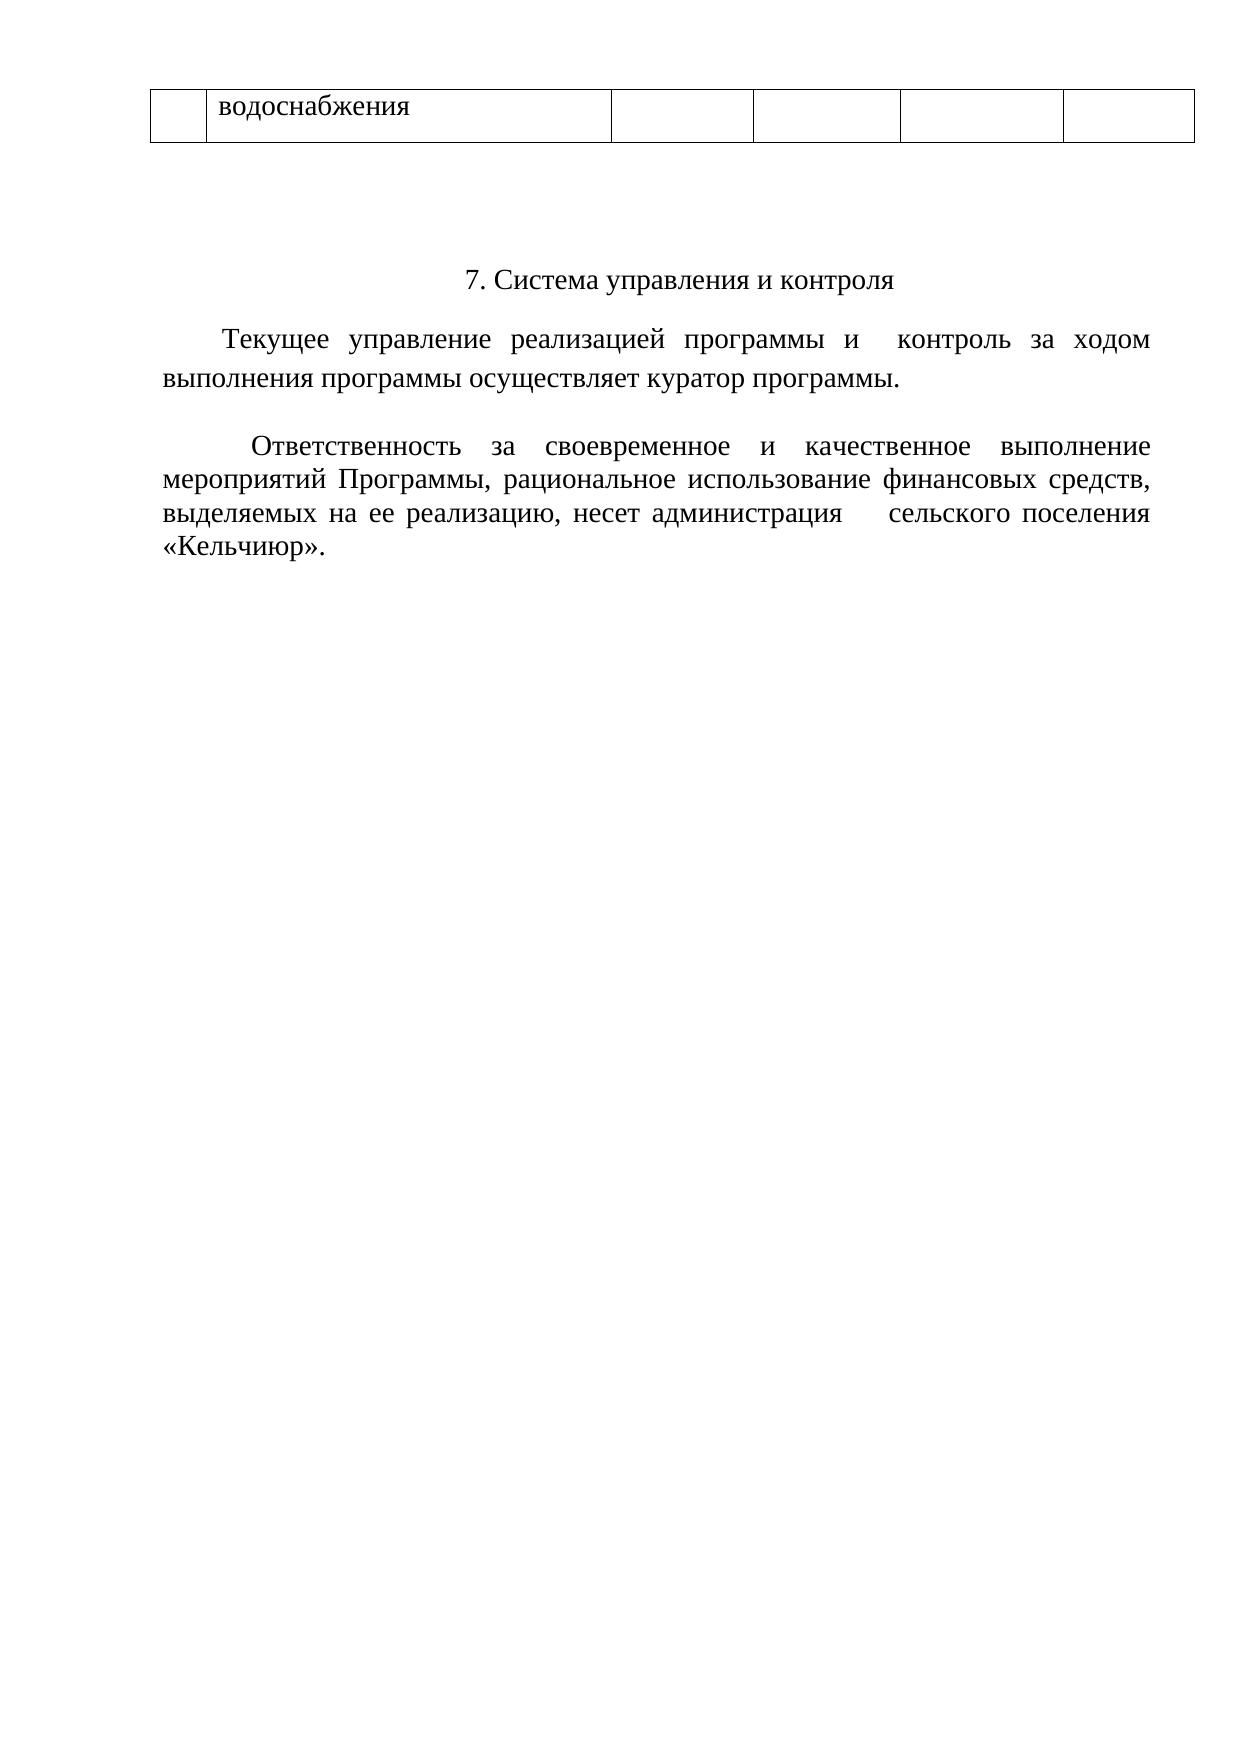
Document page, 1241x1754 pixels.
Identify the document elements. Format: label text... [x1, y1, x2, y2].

table_cell - [901, 90, 1063, 142]
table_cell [207, 90, 611, 142]
text Текущее управление реализацией программы и контроль за ходом выполнения программы осуществляет куратор программы. [162, 321, 1152, 393]
text 7. Система управления и контроля [207, 262, 1152, 296]
table_cell - [1064, 90, 1194, 142]
text Ответственность за своевременное и качественное выполнение мероприятий Программы, рациональное использование финансовых средств, выделяемых на ее реализацию, несет администрация сельского поселения «Кельчиюр». [162, 428, 1152, 562]
table_cell - [612, 90, 753, 142]
table_cell - [754, 90, 900, 142]
table_cell 2 [151, 90, 206, 142]
